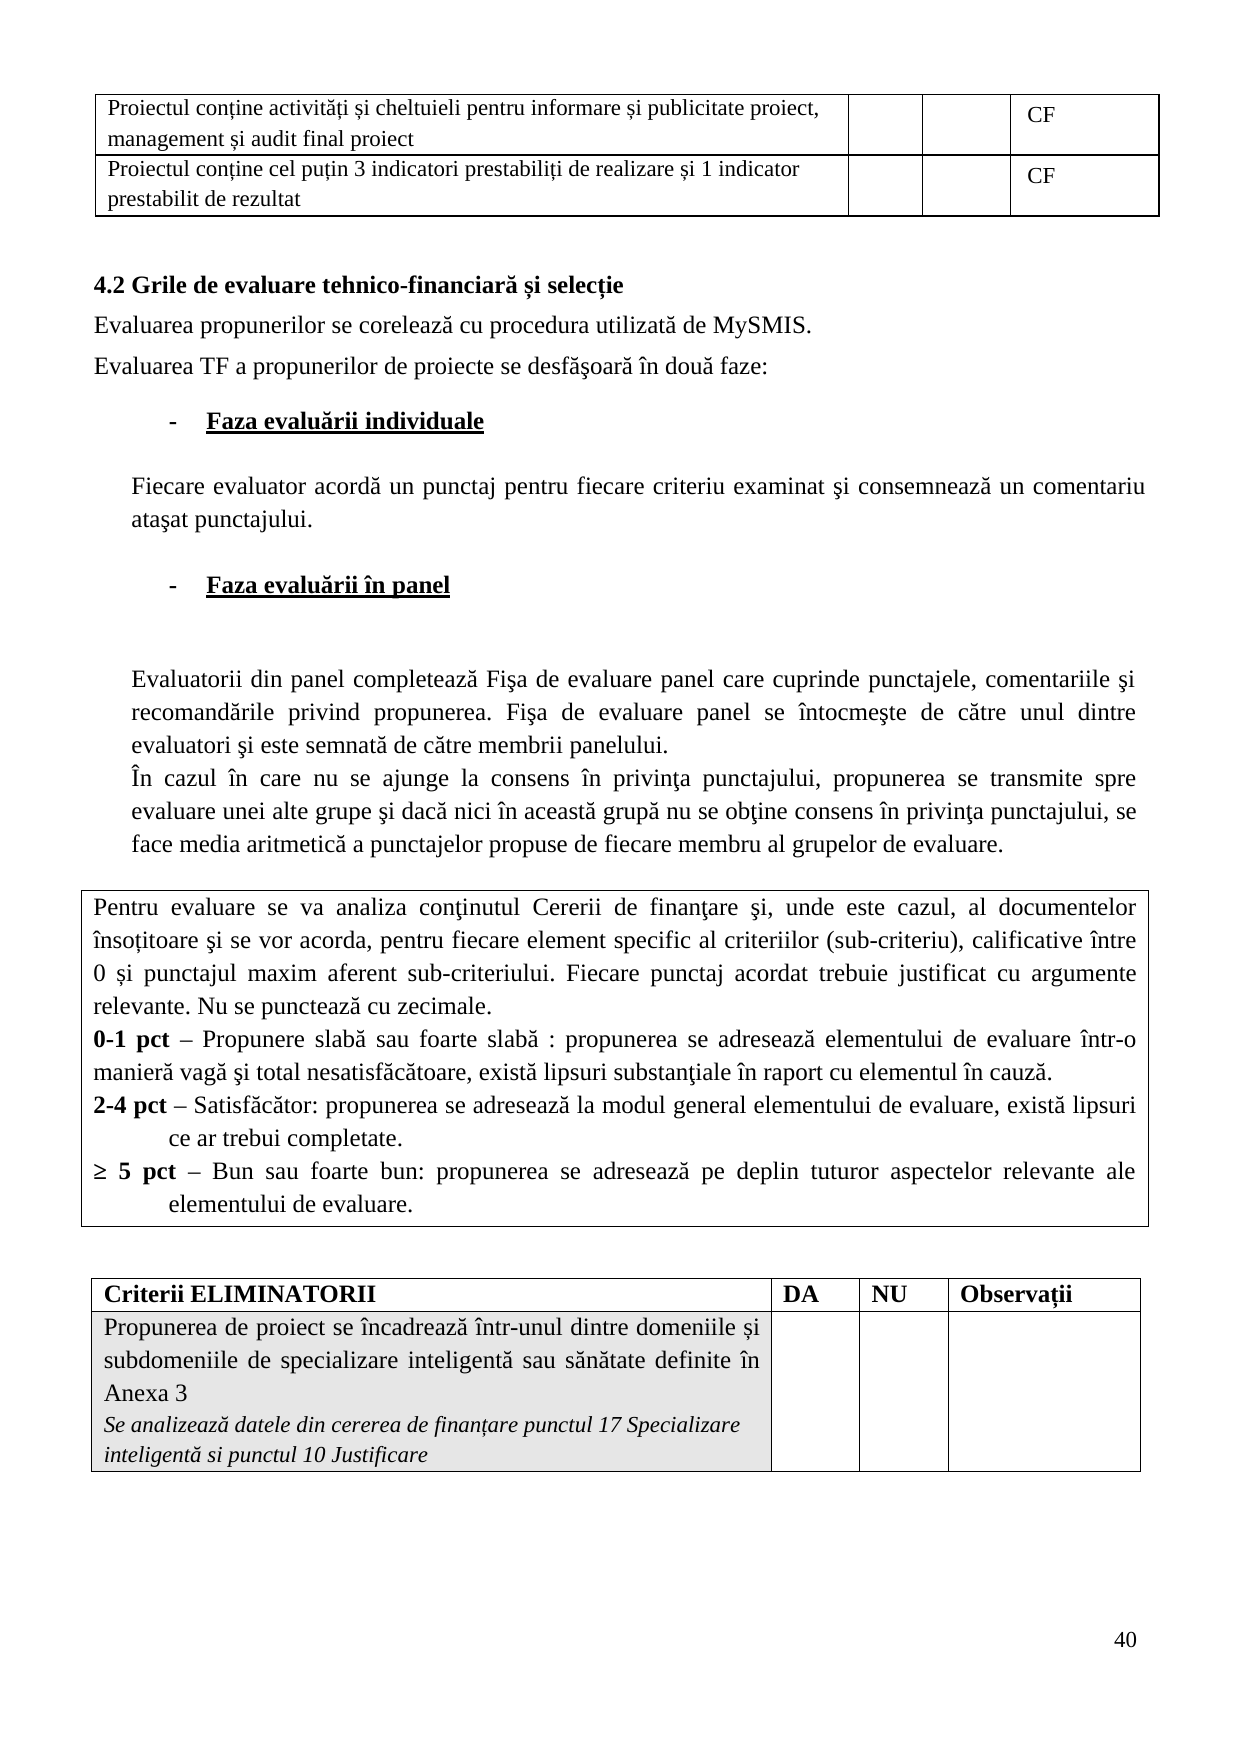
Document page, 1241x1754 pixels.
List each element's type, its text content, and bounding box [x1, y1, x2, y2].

table_cell Proiectul conține cel puțin 3 indicatori prestabiliți de realizare și 1 indicator prestabilit de rezultat [96, 156, 848, 215]
text Fiecare evaluator acordă un punctaj pentru fiecare criteriu examinat şi consemnează un comentariu ataşat punctajului. [131, 471, 1146, 533]
table_cell CF [1011, 95, 1158, 154]
table_cell [849, 156, 922, 215]
text Evaluatorii din panel completează Fişa de evaluare panel care cuprinde punctajele, comentariile şi recomandările privind propunerea. Fişa de evaluare panel se întocmeşte de către unul dintre evaluatori şi este semnată de către membrii panelului. [131, 664, 1137, 759]
table_cell [949, 1312, 1140, 1471]
table_cell [860, 1312, 948, 1471]
table_cell [923, 95, 1010, 154]
list Faza evaluării individuale [169, 406, 1226, 434]
table_header DA [772, 1279, 859, 1311]
text Evaluarea propunerilor se corelează cu procedura utilizată de MySMIS. Evaluarea TF a propunerilor de proiecte se desfăşoară în două faze: [94, 310, 812, 380]
table_header Criterii ELIMINATORII [92, 1279, 771, 1311]
table_cell [923, 156, 1010, 215]
table_header Observații [949, 1279, 1140, 1311]
table_cell [849, 95, 922, 154]
list Faza evaluării în panel [169, 570, 1226, 599]
table_cell [772, 1312, 859, 1471]
text În cazul în care nu se ajunge la consens în privinţa punctajului, propunerea se transmite spre evaluare unei alte grupe şi dacă nici în această grupă nu se obţine consens în privinţa punctajului, se face media aritmetică a punctajelor propuse de fiecare membru al grupelor de evaluare. [131, 763, 1137, 858]
table_cell Propunerea de proiect se încadrează într-unul dintre domeniile și subdomeniile de specializare inteligentă sau sănătate definite în Anexa 3 Se analizează datele din cererea de finanțare punctul 17 Specializare inteligentă si punctul 10 Justificare [92, 1312, 771, 1471]
table_header NU [860, 1279, 948, 1311]
subtitle Grile de evaluare tehnico-financiară și selecție [94, 270, 1226, 298]
table_cell CF [1011, 156, 1158, 215]
table_cell Proiectul conține activități și cheltuieli pentru informare și publicitate proiect, management și audit final proiect [96, 95, 848, 154]
